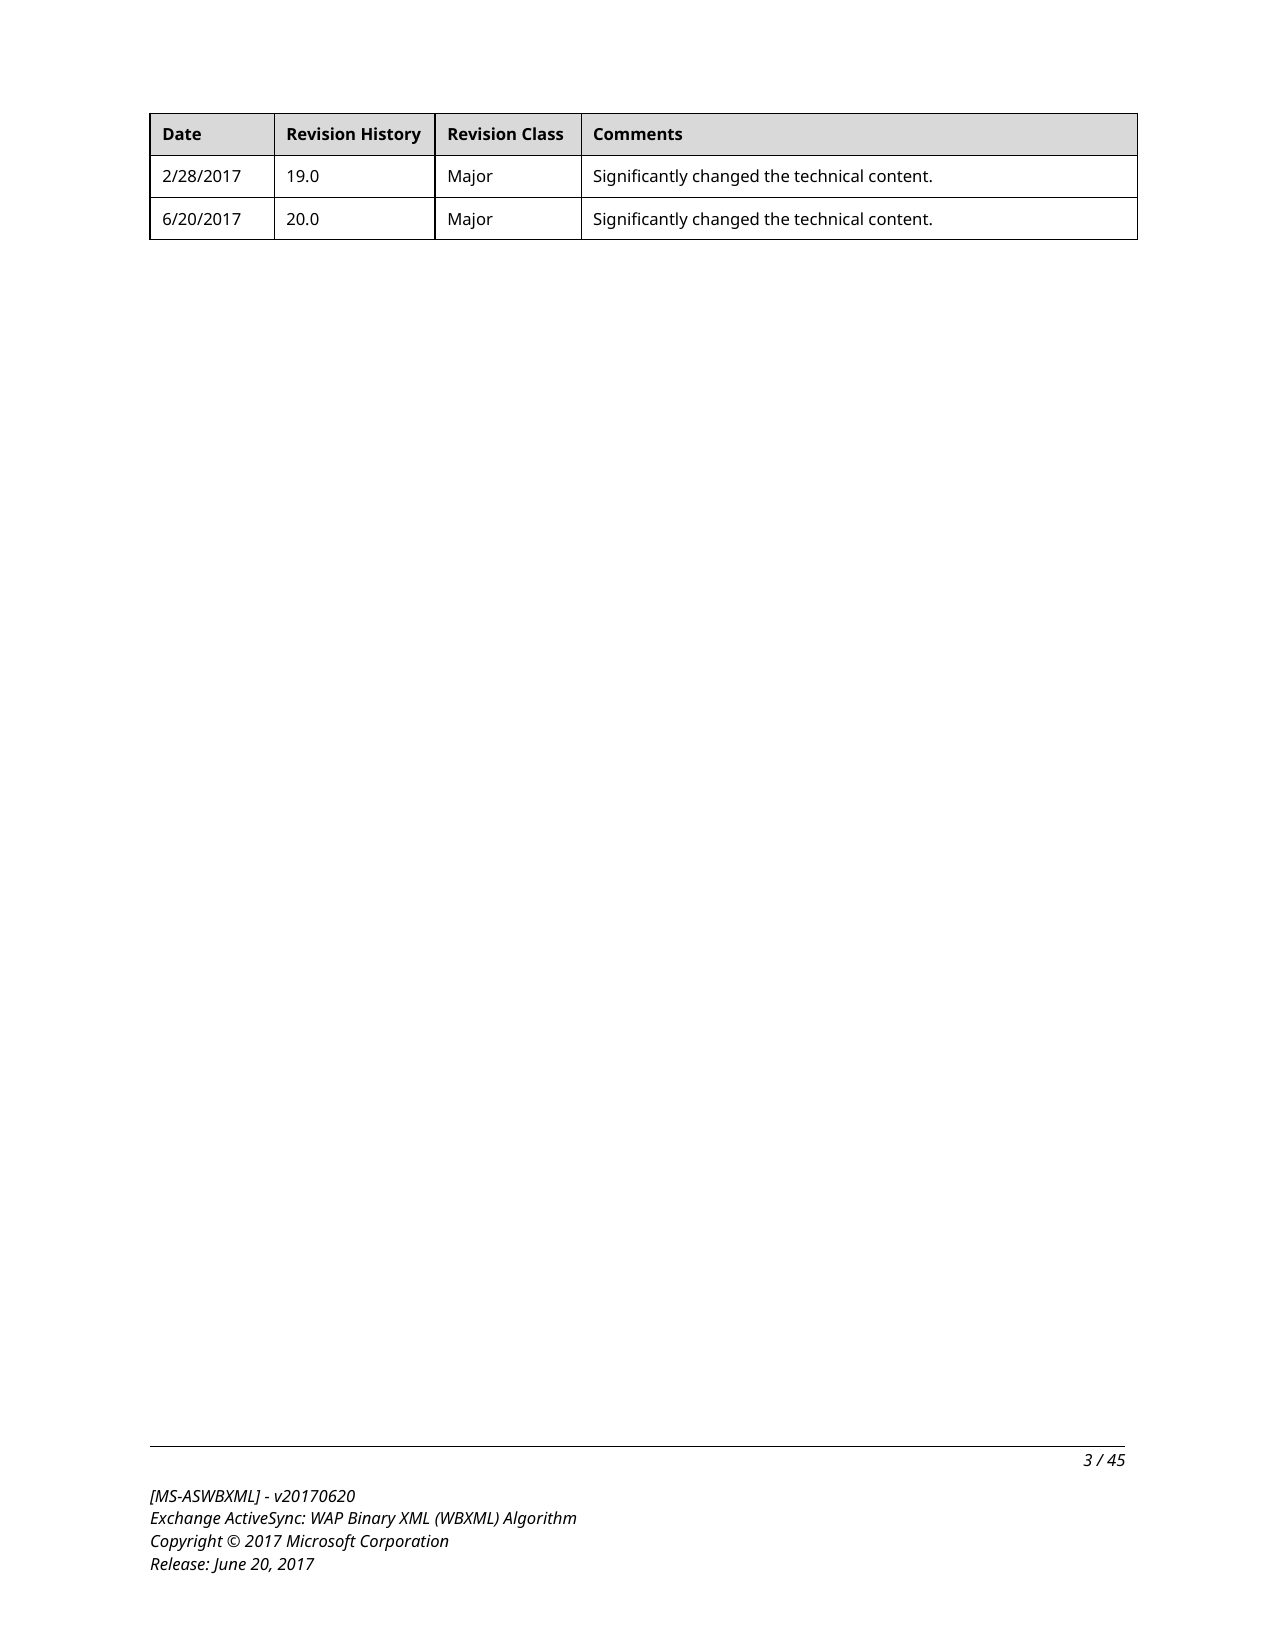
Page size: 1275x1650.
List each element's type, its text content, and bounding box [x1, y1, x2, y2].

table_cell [582, 156, 1137, 197]
table_cell Major [436, 156, 581, 197]
table_cell 2/28/2017 [151, 156, 274, 197]
table_header Revision History [275, 114, 434, 155]
table_cell 6/20/2017 [151, 198, 274, 239]
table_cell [582, 198, 1137, 239]
table_cell 19.0 [275, 156, 434, 197]
table_header Revision Class [436, 114, 581, 155]
table_cell Major [436, 198, 581, 239]
table_header Comments [582, 114, 1137, 155]
table_cell 20.0 [275, 198, 434, 239]
table_header Date [151, 114, 274, 155]
